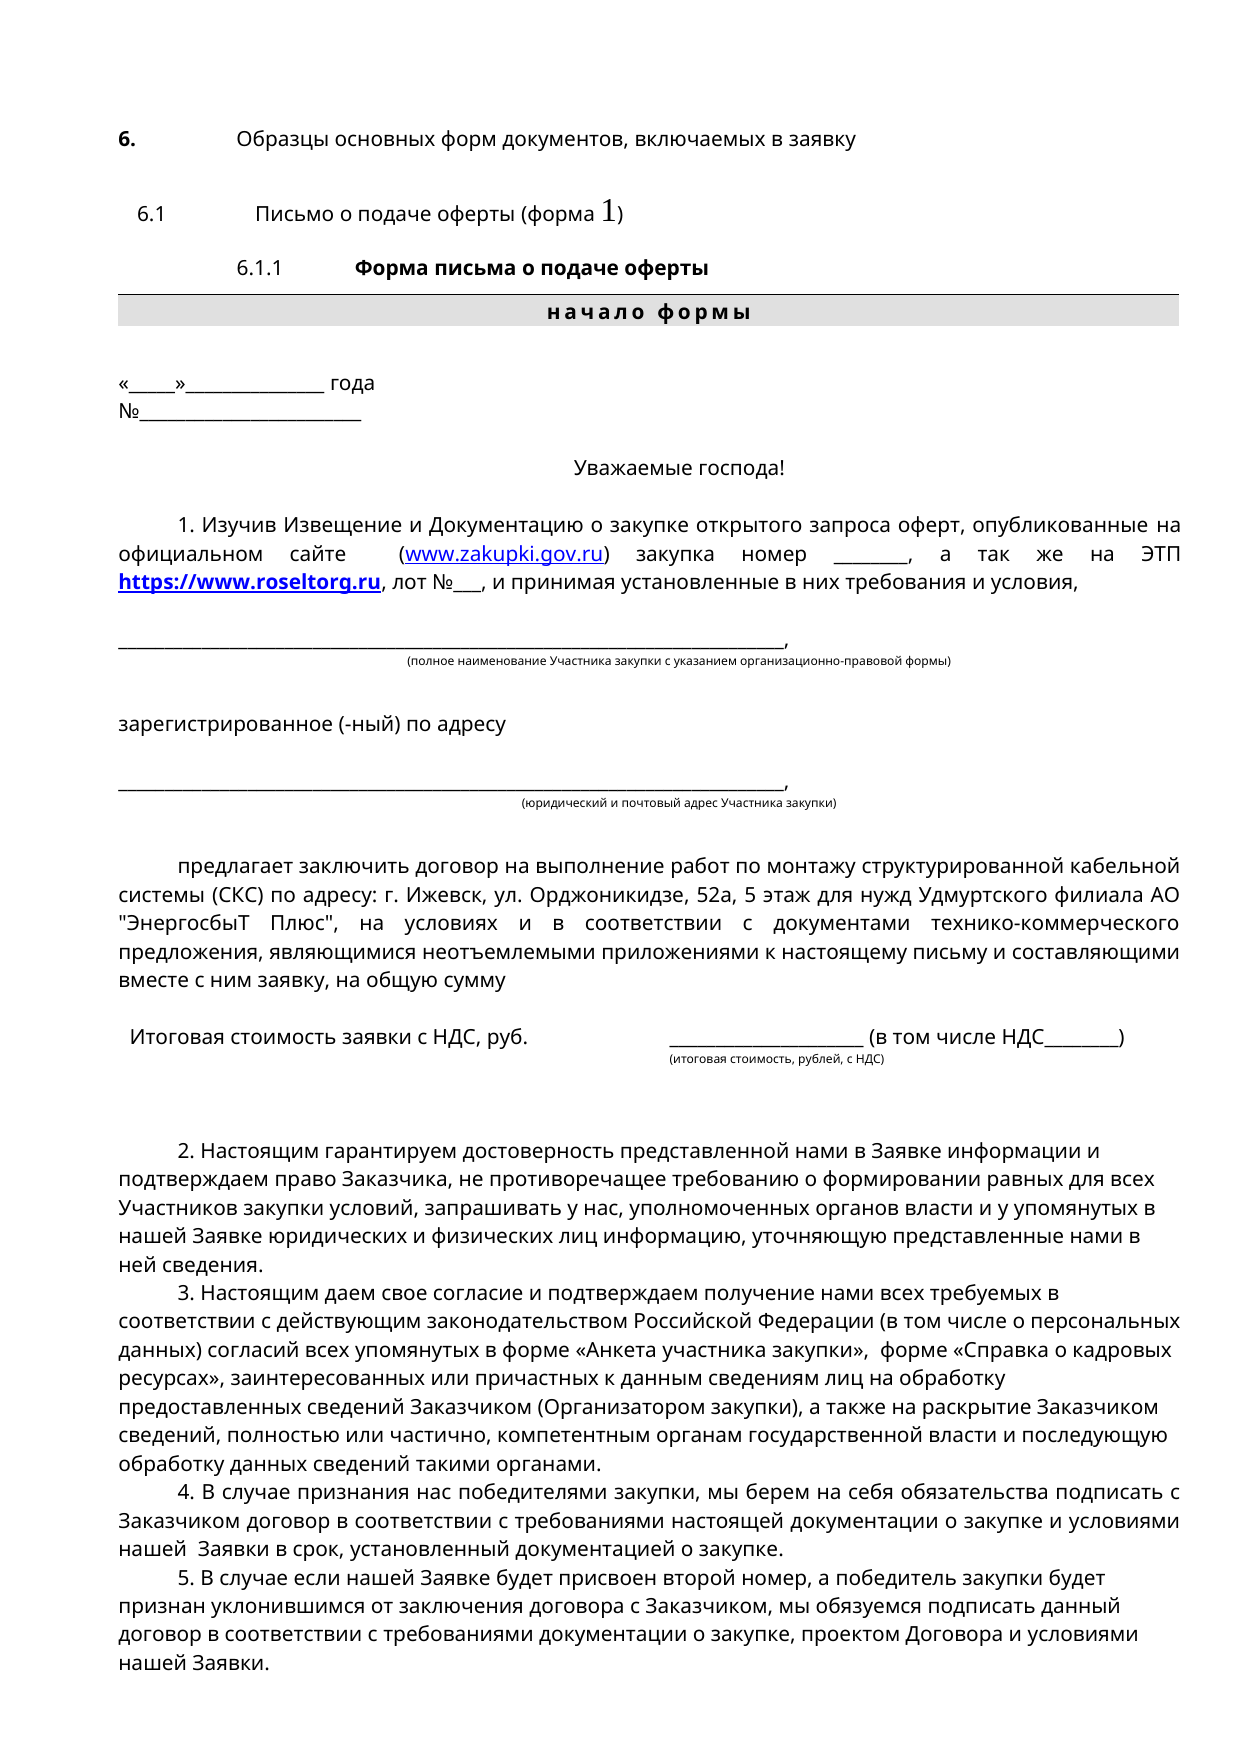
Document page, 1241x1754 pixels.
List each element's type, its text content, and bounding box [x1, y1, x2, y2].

table_header _____________________ (в том числе НДС________) (итоговая стоимость, рублей, с НДС) [658, 1022, 1198, 1079]
text 2. Настоящим гарантируем достоверность представленной нами в Заявке информации и подтверждаем право Заказчика, не противоречащее требованию о формировании равных для всех Участников закупки условий, запрашивать у нас, уполномоченных органов власти и у упомянутых в нашей Заявке юридических и физических лиц информацию, уточняющую представленные нами в ней сведения. [118, 1136, 1181, 1278]
text 5. В случае если нашей Заявке будет присвоен второй номер, а победитель закупки будет признан уклонившимся от заключения договора с Заказчиком, мы обязуемся подписать данный договор в соответствии с требованиями документации о закупке, проектом Договора и условиями нашей Заявки. [118, 1563, 1181, 1676]
text ________________________________________________________________________, [118, 766, 1181, 795]
text (полное наименование Участника закупки с указанием организационно-правовой формы) [118, 653, 1181, 681]
text «_____»_______________ года [118, 368, 635, 397]
text (юридический и почтовый адрес Участника закупки) [118, 795, 1181, 823]
text Уважаемые господа! [118, 453, 1181, 482]
subtitle Образцы основных форм документов, включаемых в заявку [118, 124, 1181, 152]
text №________________________ [118, 397, 635, 425]
text 4. В случае признания нас победителями закупки, мы берем на себя обязательства подписать с Заказчиком договор в соответствии с требованиями настоящей документации о закупке и условиями нашей Заявки в срок, установленный документацией о закупке. [118, 1477, 1181, 1563]
table_header Итоговая стоимость заявки с НДС, руб. [118, 1022, 658, 1079]
subtitle Письмо о подаче оферты (форма 1) [137, 190, 1181, 228]
text ________________________________________________________________________, [118, 624, 1181, 653]
text предлагает заключить договор на выполнение работ по монтажу структурированной кабельной системы (СКС) по адресу: г. Ижевск, ул. Орджоникидзе, 52а, 5 этаж для нужд Удмуртского филиала АО "ЭнергосбыТ Плюс", на условиях и в соответствии с документами технико-коммерческого предложения, являющимися неотъемлемыми приложениями к настоящему письму и составляющими вместе с ним заявку, на общую сумму [118, 852, 1181, 994]
text начало формы [118, 295, 1179, 326]
text зарегистрированное (-ный) по адресу [118, 709, 1181, 738]
list Форма письма о подаче оферты [236, 253, 1181, 282]
text 3. Настоящим даем свое согласие и подтверждаем получение нами всех требуемых в соответствии с действующим законодательством Российской Федерации (в том числе о персональных данных) согласий всех упомянутых в форме «Анкета участника закупки», форме «Справка о кадровых ресурсах», заинтересованных или причастных к данным сведениям лиц на обработку предоставленных сведений Заказчиком (Организатором закупки), а также на раскрытие Заказчиком сведений, полностью или частично, компетентным органам государственной власти и последующую обработку данных сведений такими органами. [118, 1278, 1181, 1477]
text 1. Изучив Извещение и Документацию о закупке открытого запроса оферт, опубликованные на официальном сайте (www.zakupki.gov.ru) закупка номер ________, а так же на ЭТП https://www.roseltorg.ru, лот №___, и принимая установленные в них требования и условия, [118, 510, 1181, 596]
